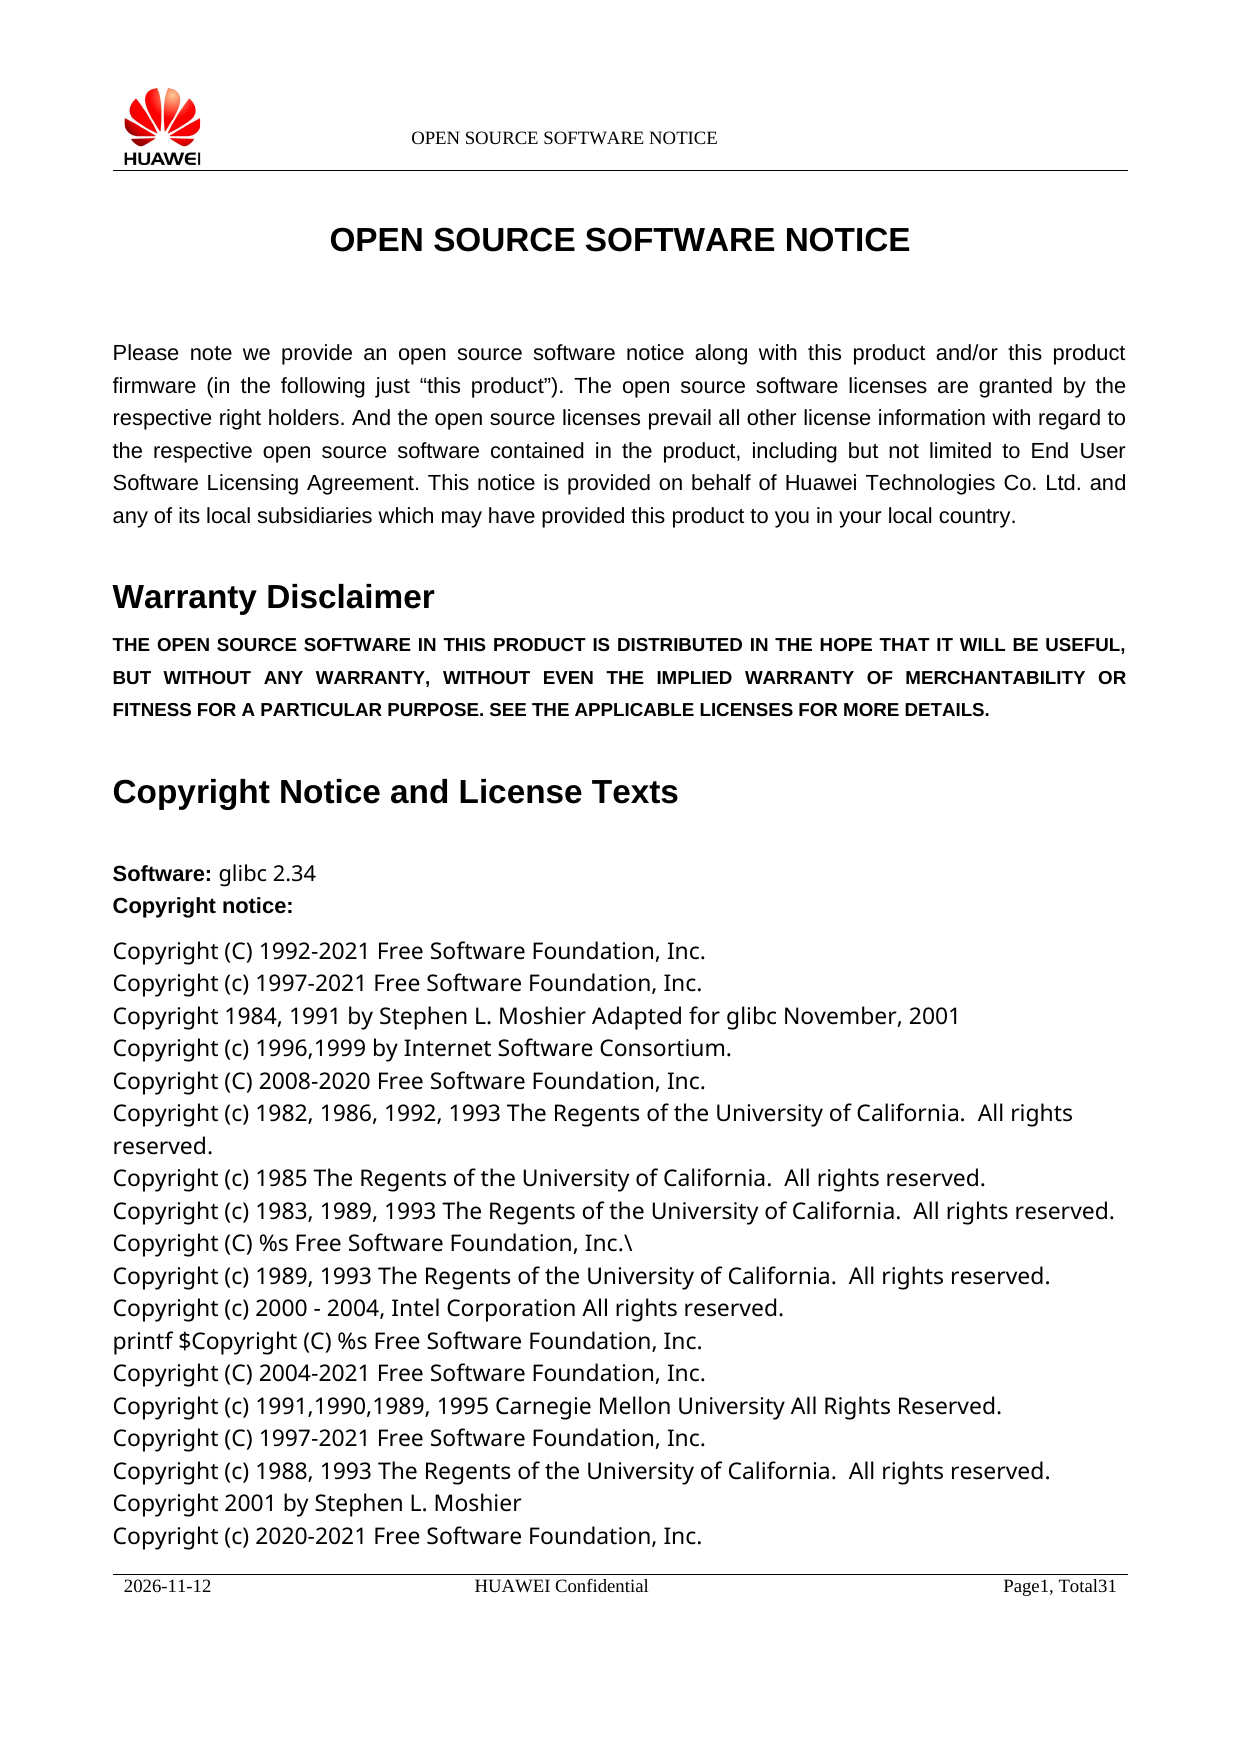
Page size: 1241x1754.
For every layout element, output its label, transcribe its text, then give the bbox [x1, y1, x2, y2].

text Copyright notice: [112, 889, 1128, 921]
title Software: glibc 2.34 [112, 856, 1128, 889]
picture [124, 88, 201, 165]
text OPEN SOURCE SOFTWARE NOTICE [112, 206, 1128, 271]
text The open source software in this product is distributed in the hope that it will be useful, but WITHOUT ANY WARRANTY, without even the implied warranty of MERCHANTABILITY or FITNESS FOR A PARTICULAR PURPOSE. See the applicable licenses for more details. [112, 629, 1128, 726]
text Warranty Disclaimer [112, 564, 1128, 629]
text Copyright Notice and License Texts [112, 759, 1128, 824]
text Please note we provide an open source software notice along with this product and/or this product firmware (in the following just “this product”). The open source software licenses are granted by the respective right holders. And the open source licenses prevail all other license information with regard to the respective open source software contained in the product, including but not limited to End User Software Licensing Agreement. This notice is provided on behalf of Huawei Technologies Co. Ltd. and any of its local subsidiaries which may have provided this product to you in your local country. [112, 336, 1128, 531]
